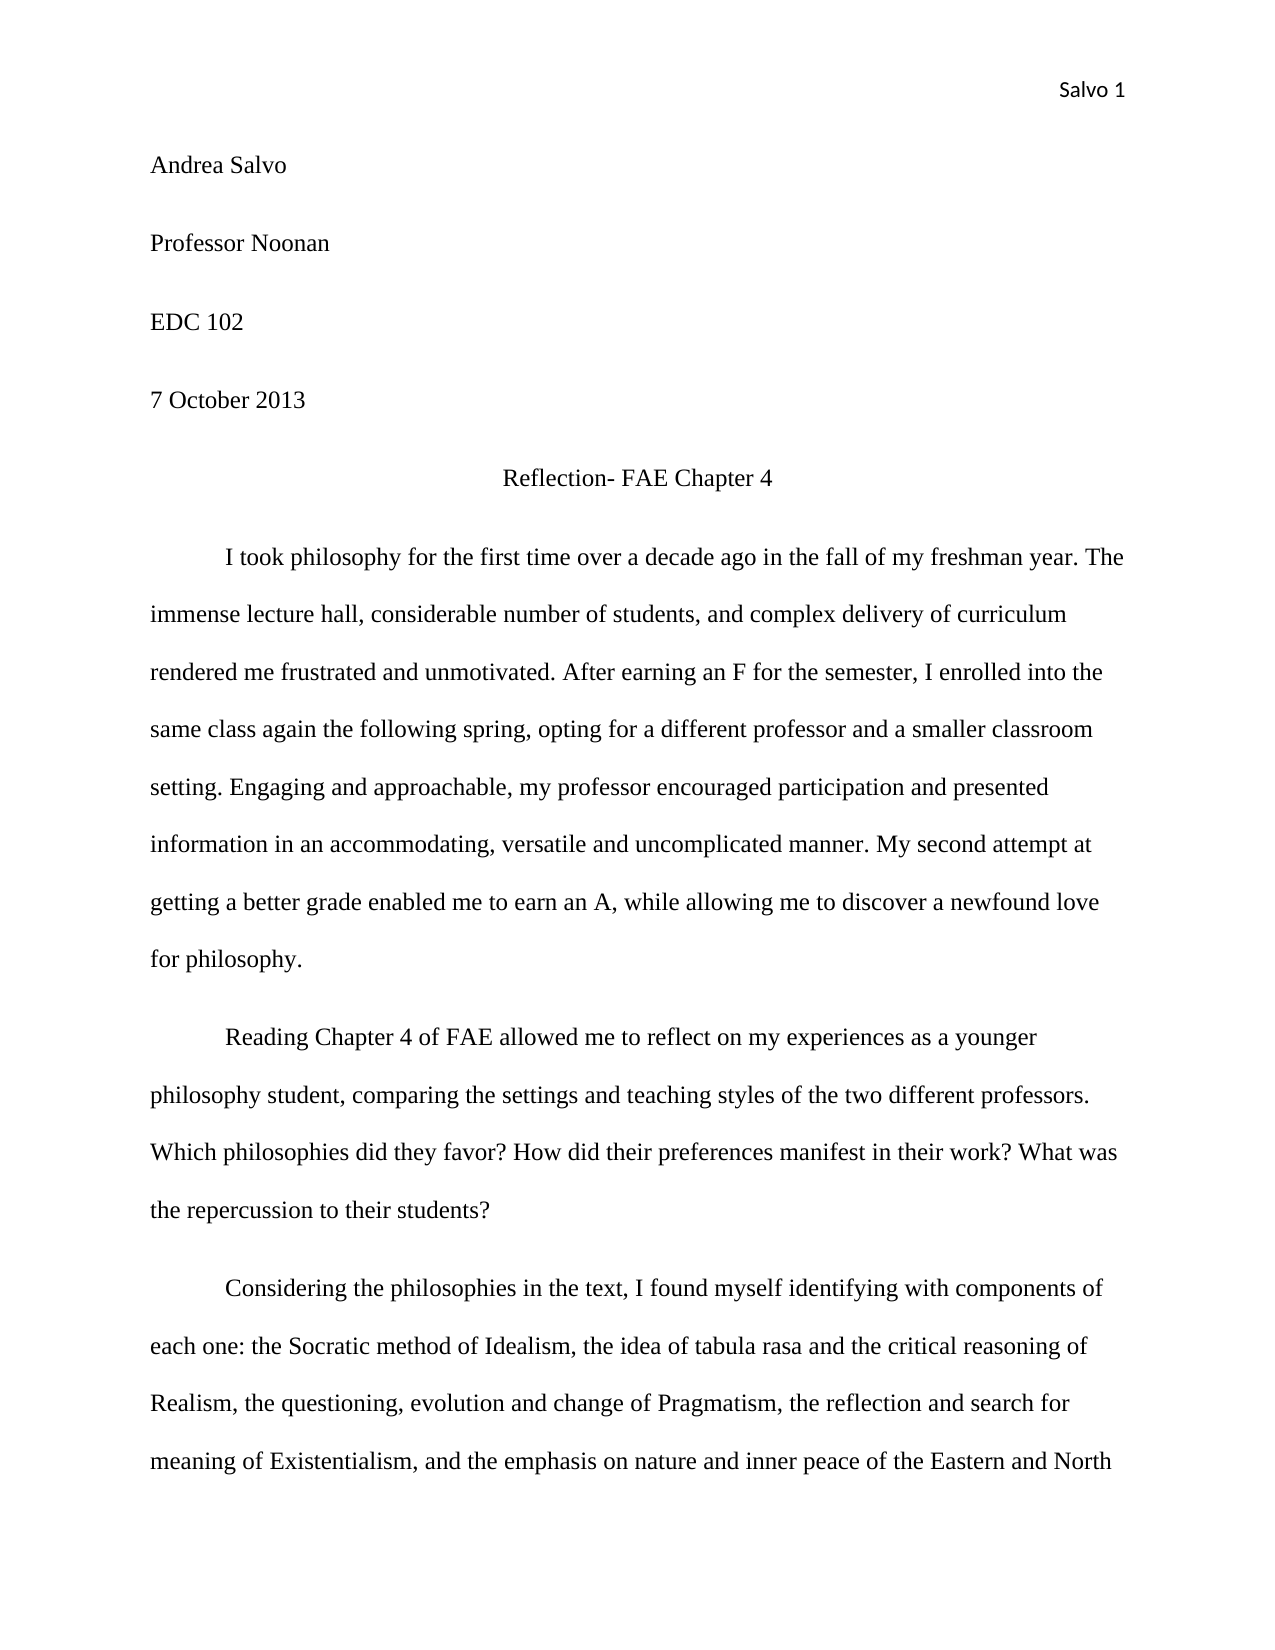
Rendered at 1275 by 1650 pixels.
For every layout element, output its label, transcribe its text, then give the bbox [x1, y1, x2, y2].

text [150, 1273, 1125, 1474]
text Professor Noonan [150, 228, 1125, 257]
text 7 October 2013 [150, 385, 1125, 414]
text I took philosophy for the first time over a decade ago in the fall of my freshman year. The immense lecture hall, considerable number of students, and complex delivery of curriculum rendered me frustrated and unmotivated. After earning an F for the semester, I enrolled into the same class again the following spring, opting for a different professor and a smaller classroom setting. Engaging and approachable, my professor encouraged participation and presented information in an accommodating, versatile and uncomplicated manner. My second attempt at getting a better grade enabled me to earn an A, while allowing me to discover a newfound love for philosophy. [150, 542, 1125, 973]
text Reflection- FAE Chapter 4 [150, 463, 1125, 492]
text EDC 102 [150, 307, 1125, 335]
text Andrea Salvo [150, 150, 1125, 179]
text Reading Chapter 4 of FAE allowed me to reflect on my experiences as a younger philosophy student, comparing the settings and teaching styles of the two different professors. Which philosophies did they favor? How did their preferences manifest in their work? What was the repercussion to their students? [150, 1022, 1125, 1224]
